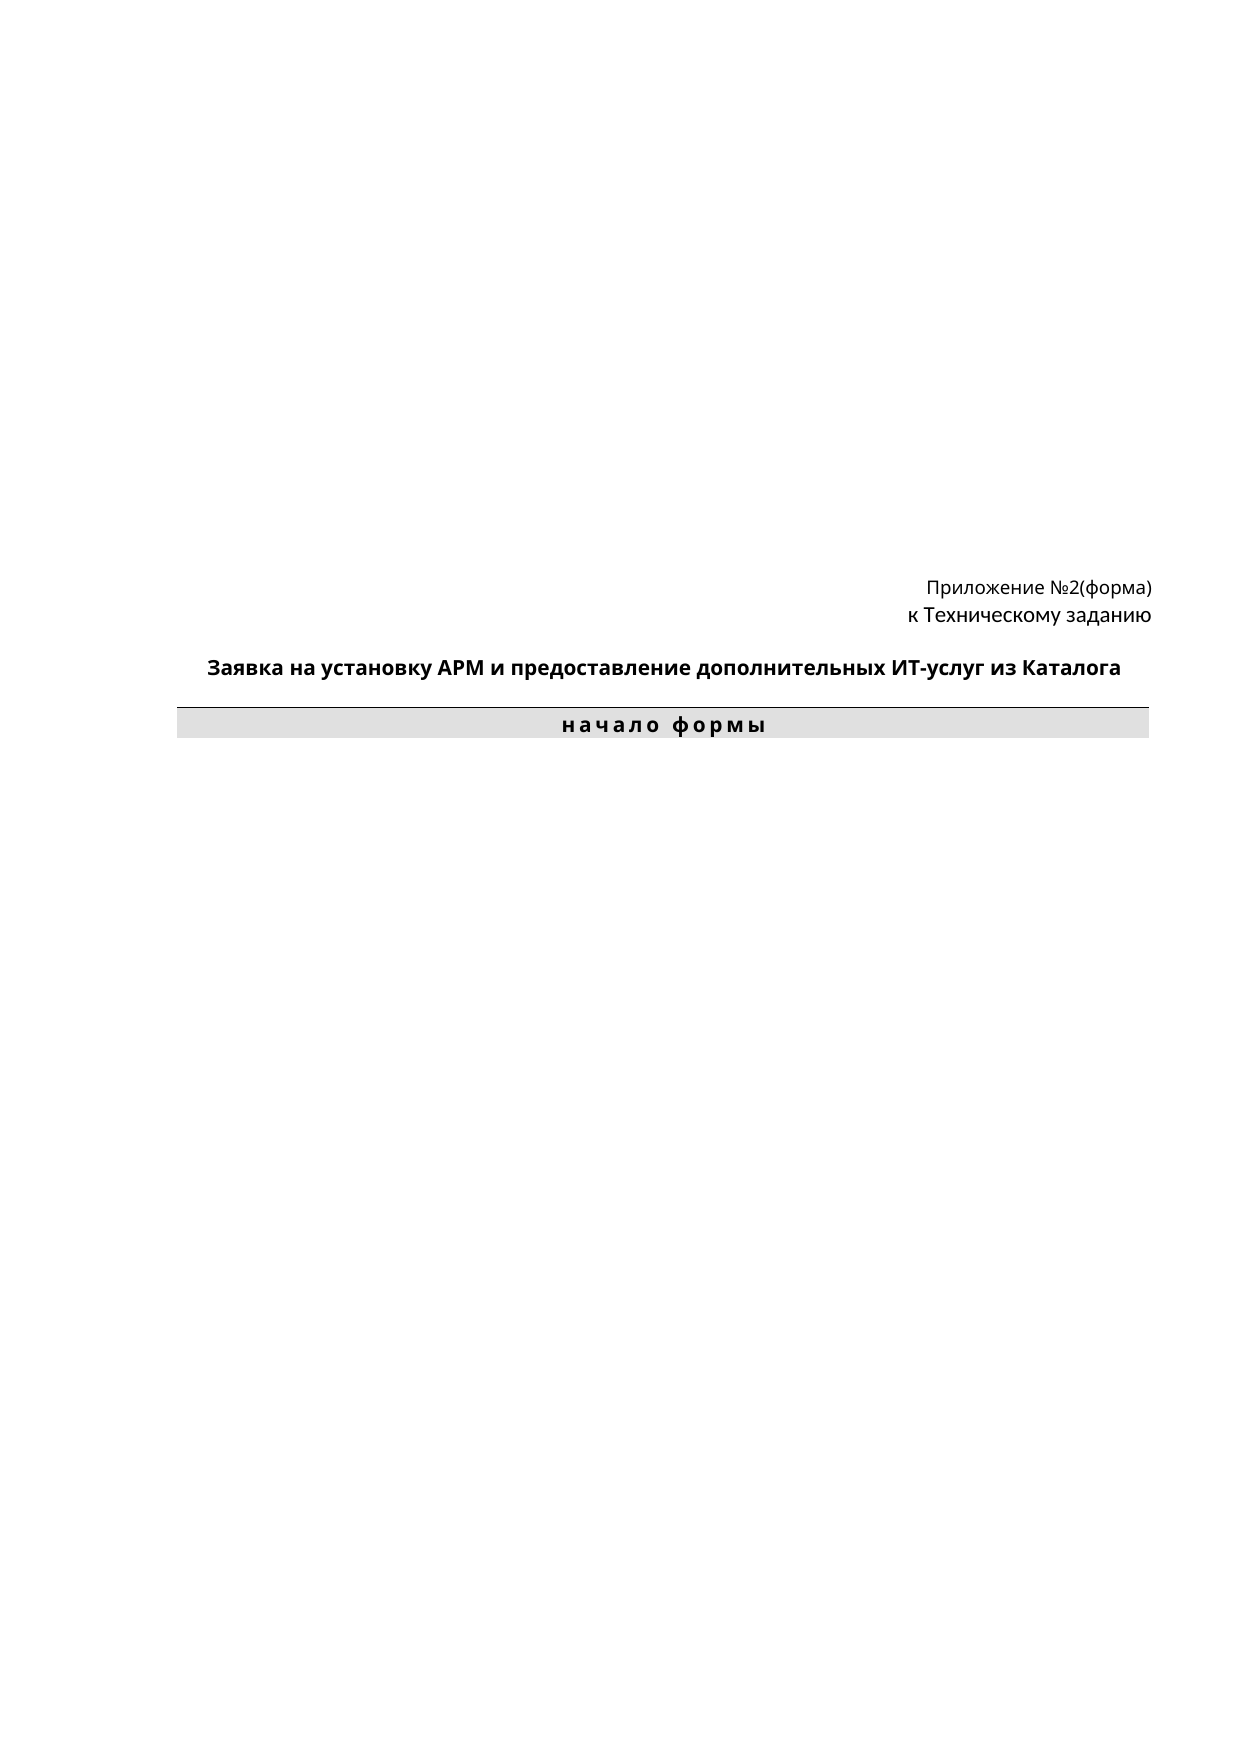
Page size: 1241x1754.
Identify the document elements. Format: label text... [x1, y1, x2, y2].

text Заявка на установку АРМ и предоставление дополнительных ИТ-услуг из Каталога [177, 653, 1152, 682]
subtitle Приложение №2(форма) [886, 574, 1152, 600]
text начало формы [177, 708, 1149, 738]
text к Техническому заданию [177, 600, 1152, 628]
